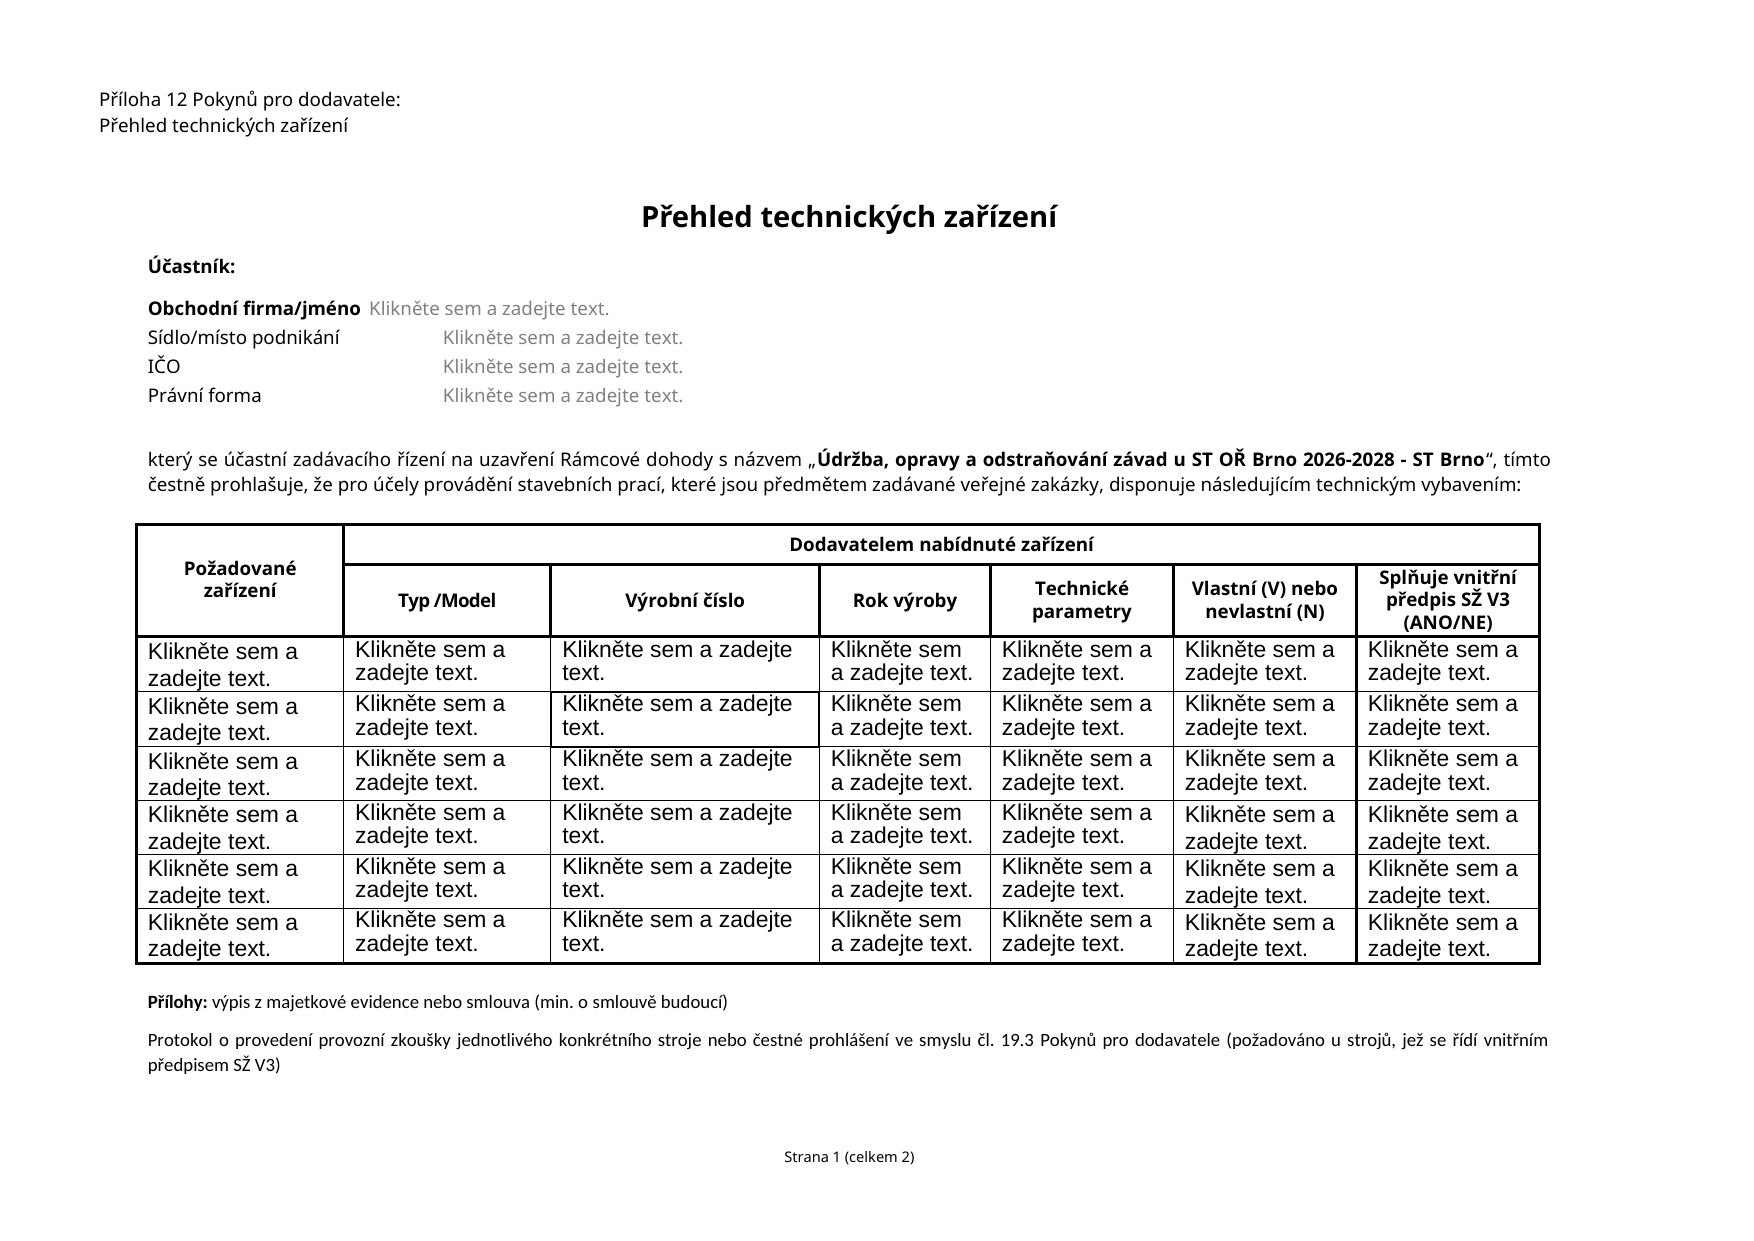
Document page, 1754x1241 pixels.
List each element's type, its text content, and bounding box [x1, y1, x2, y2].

text Právní forma [148, 379, 1551, 408]
title Přehled technických zařízení [148, 196, 1551, 236]
text IČO [148, 350, 1551, 379]
text Obchodní firma/jméno [148, 292, 1551, 321]
table_header Požadované zařízení [138, 526, 342, 635]
table_cell Splňuje vnitřní předpis SŽ V3 (ANO/NE) [1358, 566, 1538, 635]
table_cell Výrobní číslo [552, 566, 818, 635]
text Přílohy: výpis z majetkové evidence nebo smlouva (min. o smlouvě budoucí) [148, 990, 1551, 1013]
table_header Dodavatelem nabídnuté zařízení [345, 526, 1538, 563]
table_cell Rok výroby [821, 566, 989, 635]
table_cell Vlastní (V) nebo nevlastní (N) [1175, 566, 1355, 635]
text který se účastní zadávacího řízení na uzavření Rámcové dohody s názvem „Údržba, opravy a odstraňování závad u ST OŘ Brno 2026-2028 - ST Brno“, tímto čestně prohlašuje, že pro účely provádění stavebních prací, které jsou předmětem zadávané veřejné zakázky, disponuje následujícím technickým vybavením: [148, 446, 1551, 497]
text Protokol o provedení provozní zkoušky jednotlivého konkrétního stroje nebo čestné prohlášení ve smyslu čl. 19.3 Pokynů pro dodavatele (požadováno u strojů, jež se řídí vnitřním předpisem SŽ V3) [148, 1028, 1551, 1076]
text Účastník: [148, 249, 1551, 279]
text Sídlo/místo podnikání [148, 321, 1551, 350]
table_cell Technické parametry [992, 566, 1172, 635]
table_cell Typ /Model [345, 566, 549, 635]
